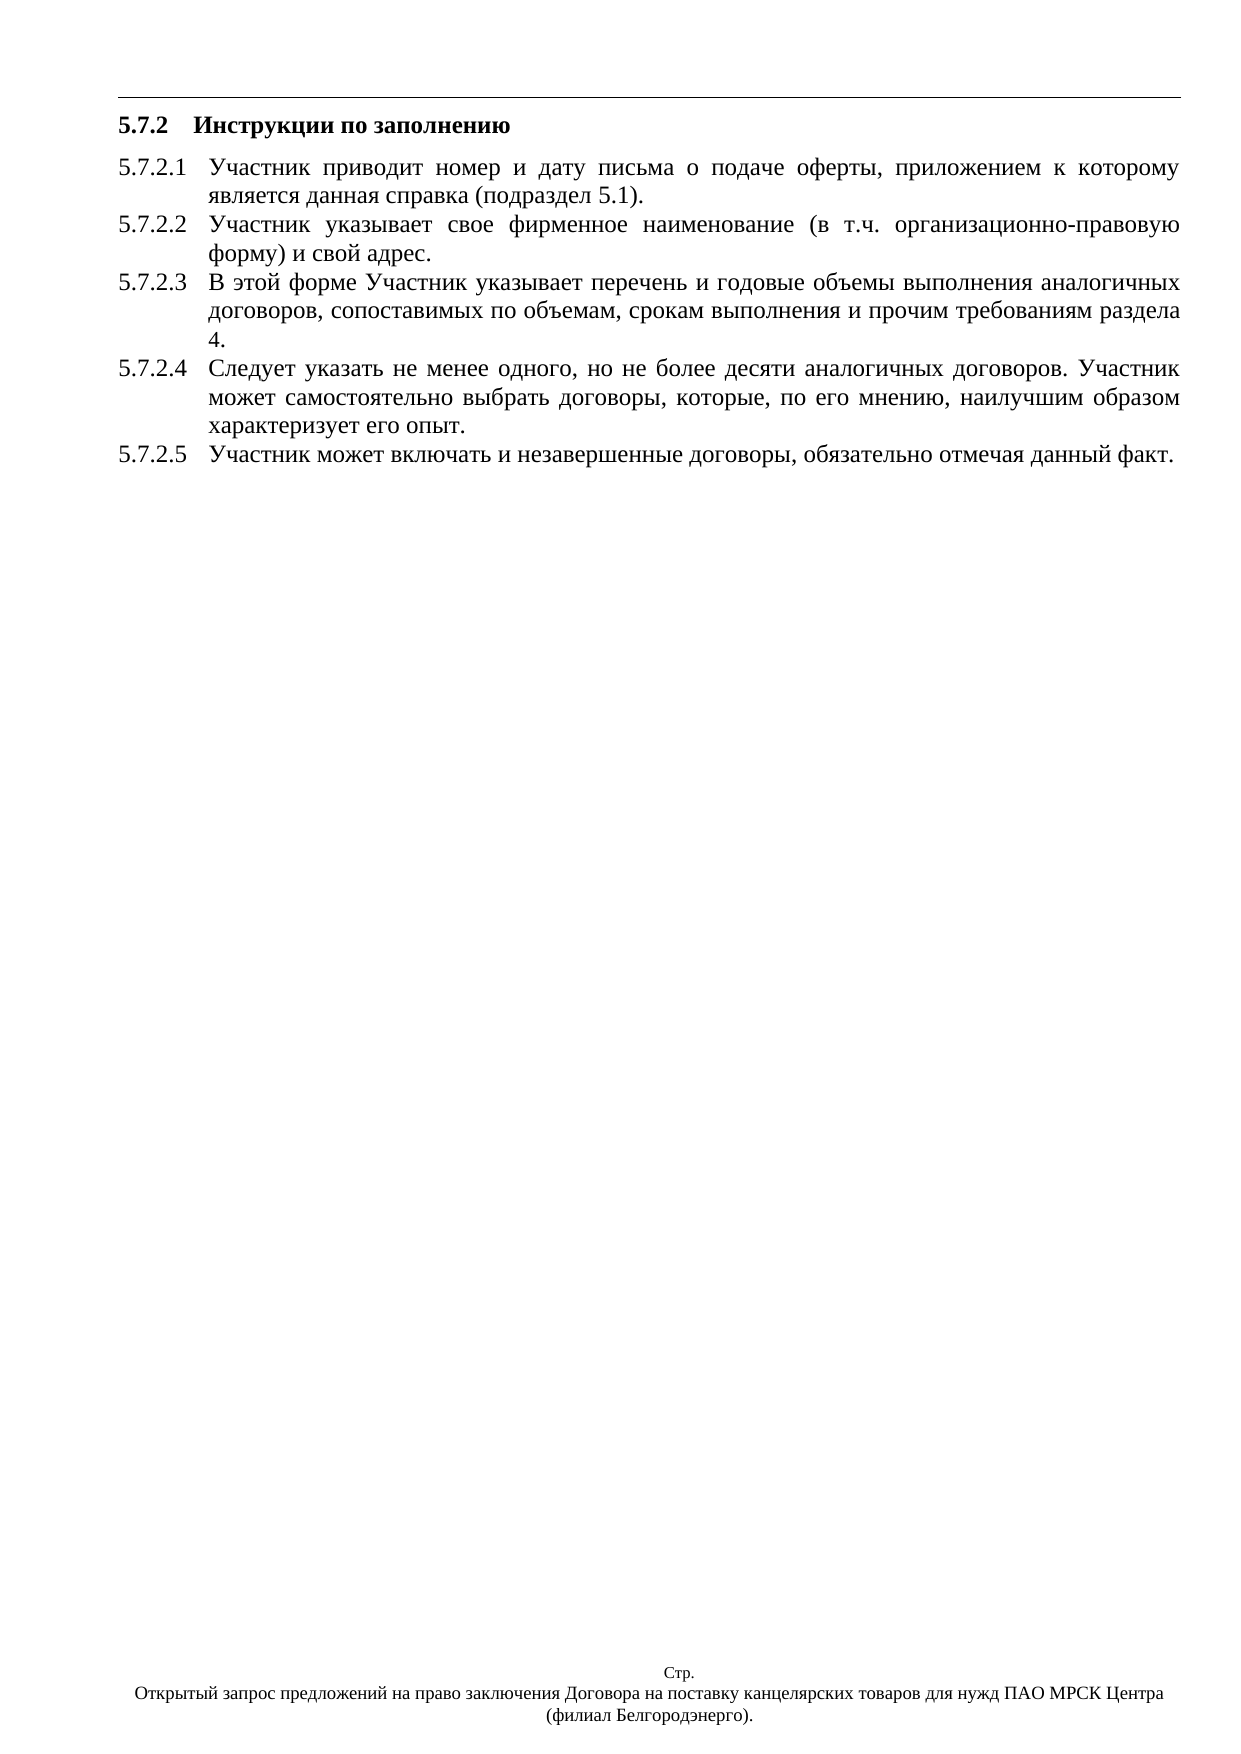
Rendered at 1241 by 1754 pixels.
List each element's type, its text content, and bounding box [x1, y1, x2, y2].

list Следует указать не менее одного, но не более десяти аналогичных договоров. Участник может самостоятельно выбрать договоры, которые, по его мнению, наилучшим образом характеризует его опыт. [118, 353, 1181, 439]
list Участник может включать и незавершенные договоры, обязательно отмечая данный факт. [118, 439, 1181, 468]
list Участник указывает свое фирменное наименование (в т.ч. организационно-правовую форму) и свой адрес. [118, 209, 1181, 267]
subtitle Инструкции по заполнению [118, 111, 1181, 139]
